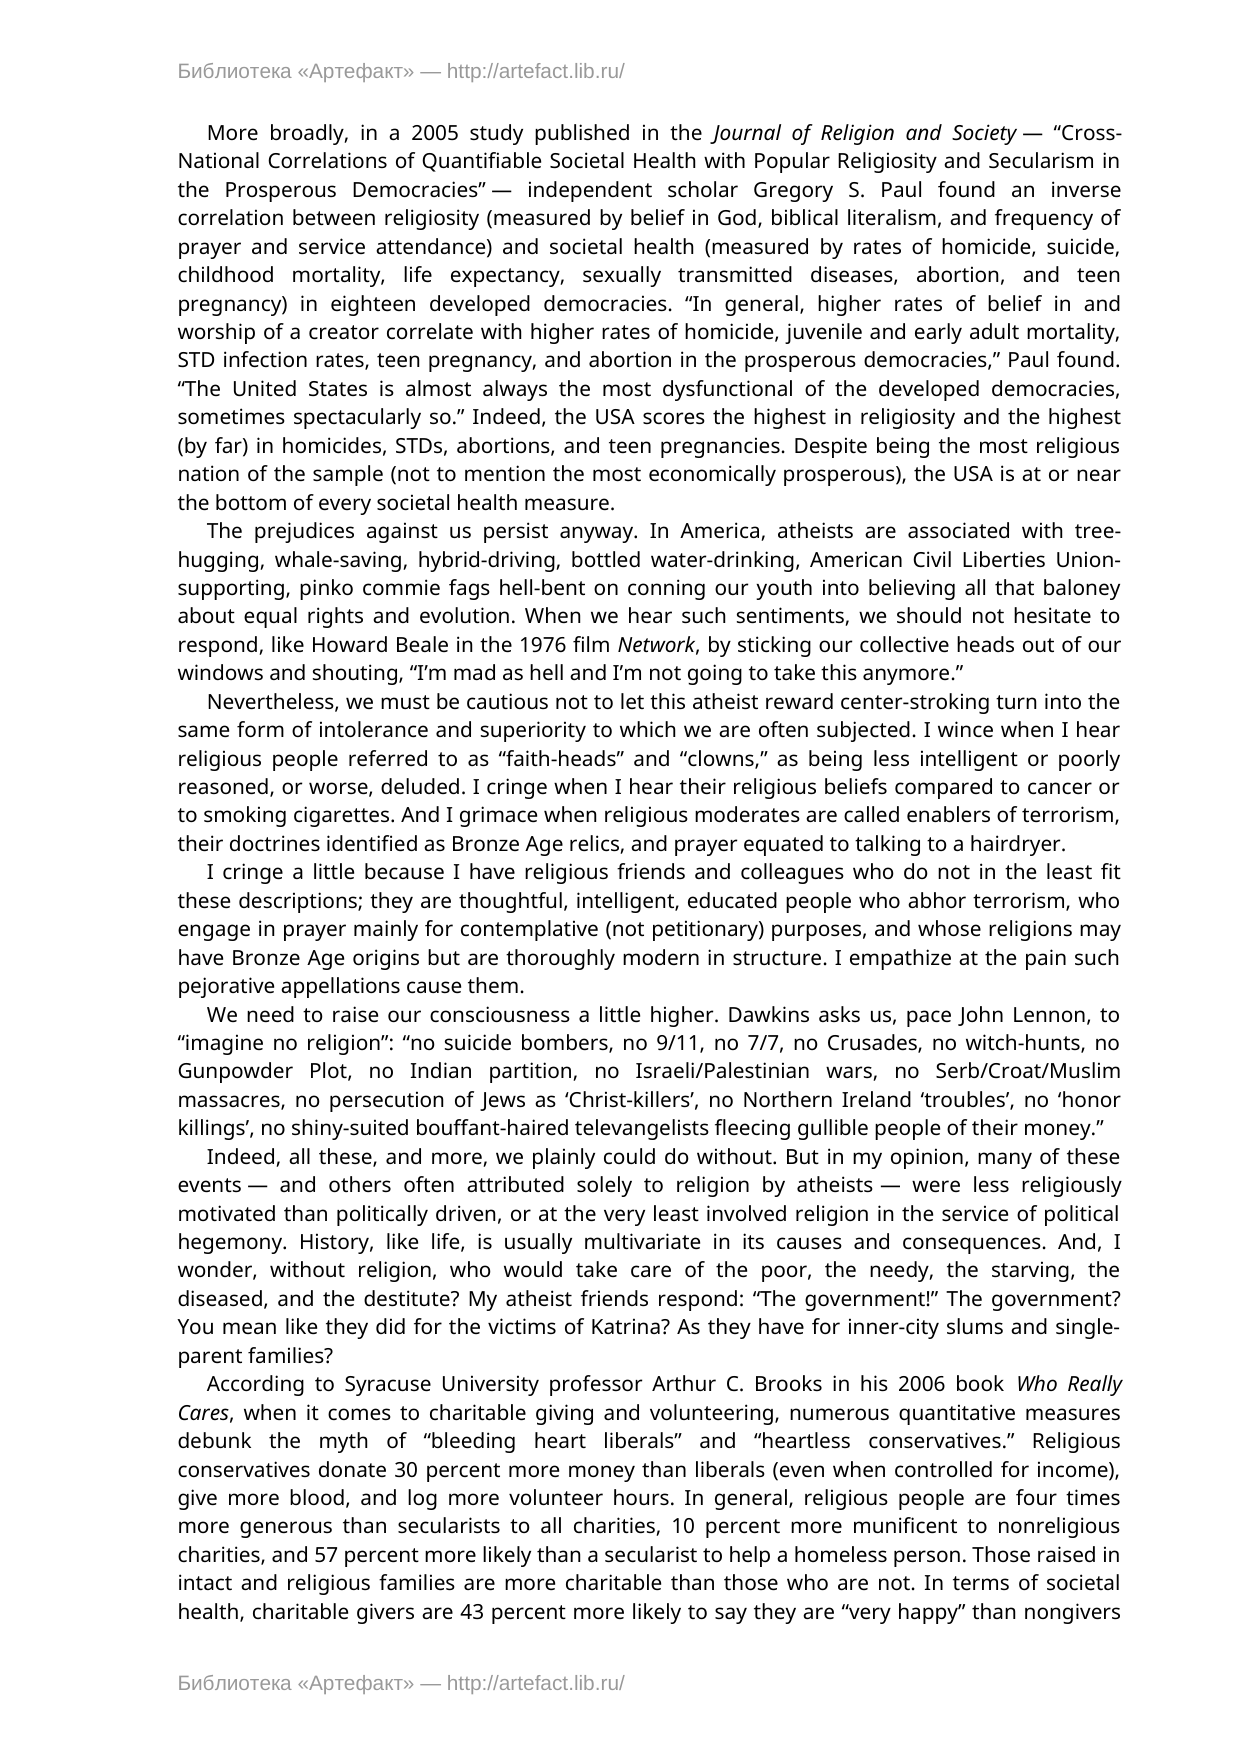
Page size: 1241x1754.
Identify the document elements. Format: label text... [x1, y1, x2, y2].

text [177, 1369, 1122, 1625]
text More broadly, in a 2005 study published in the Journal of Religion and Society — “Cross-National Correlations of Quantifiable Societal Health with Popular Religiosity and Secularism in the Prosperous Democracies” — independent scholar Gregory S. Paul found an inverse correlation between religiosity (measured by belief in God, biblical literalism, and frequency of prayer and service attendance) and societal health (measured by rates of homicide, suicide, childhood mortality, life expectancy, sexually transmitted diseases, abortion, and teen pregnancy) in eighteen developed democracies. “In general, higher rates of belief in and worship of a creator correlate with higher rates of homicide, juvenile and early adult mortality, STD infection rates, teen pregnancy, and abortion in the prosperous democracies,” Paul found. “The United States is almost always the most dysfunctional of the developed democracies, sometimes spectacularly so.” Indeed, the USA scores the highest in religiosity and the highest (by far) in homicides, STDs, abortions, and teen pregnancies. Despite being the most religious nation of the sample (not to mention the most economically prosperous), the USA is at or near the bottom of every societal health measure. [177, 118, 1122, 516]
text We need to raise our consciousness a little higher. Dawkins asks us, pace John Lennon, to “imagine no religion”: “no suicide bombers, no 9/11, no 7/7, no Crusades, no witch-hunts, no Gunpowder Plot, no Indian partition, no Israeli/Palestinian wars, no Serb/Croat/Muslim massacres, no persecution of Jews as ‘Christ-killers’, no Northern Ireland ‘troubles’, no ‘honor killings’, no shiny-suited bouffant-haired televangelists fleecing gullible people of their money.” [177, 1000, 1122, 1142]
text I cringe a little because I have religious friends and colleagues who do not in the least fit these descriptions; they are thoughtful, intelligent, educated people who abhor terrorism, who engage in prayer mainly for contemplative (not petitionary) purposes, and whose religions may have Bronze Age origins but are thoroughly modern in structure. I empathize at the pain such pejorative appellations cause them. [177, 857, 1122, 1000]
text Nevertheless, we must be cautious not to let this atheist reward center-stroking turn into the same form of intolerance and superiority to which we are often subjected. I wince when I hear religious people referred to as “faith-heads” and “clowns,” as being less intelligent or poorly reasoned, or worse, deluded. I cringe when I hear their religious beliefs compared to cancer or to smoking cigarettes. And I grimace when religious moderates are called enablers of terrorism, their doctrines identified as Bronze Age relics, and prayer equated to talking to a hairdryer. [177, 687, 1122, 857]
text The prejudices against us persist anyway. In America, atheists are associated with tree-hugging, whale-saving, hybrid-driving, bottled water-drinking, American Civil Liberties Union-supporting, pinko commie fags hell-bent on conning our youth into believing all that baloney about equal rights and evolution. When we hear such sentiments, we should not hesitate to respond, like Howard Beale in the 1976 film Network, by sticking our collective heads out of our windows and shouting, “I’m mad as hell and I’m not going to take this anymore.” [177, 516, 1122, 687]
text Indeed, all these, and more, we plainly could do without. But in my opinion, many of these events — and others often attributed solely to religion by atheists — were less religiously motivated than politically driven, or at the very least involved religion in the service of political hegemony. History, like life, is usually multivariate in its causes and consequences. And, I wonder, without religion, who would take care of the poor, the needy, the starving, the diseased, and the destitute? My atheist friends respond: “The government!” The government? You mean like they did for the victims of Katrina? As they have for inner-city slums and single-parent families? [177, 1142, 1122, 1369]
